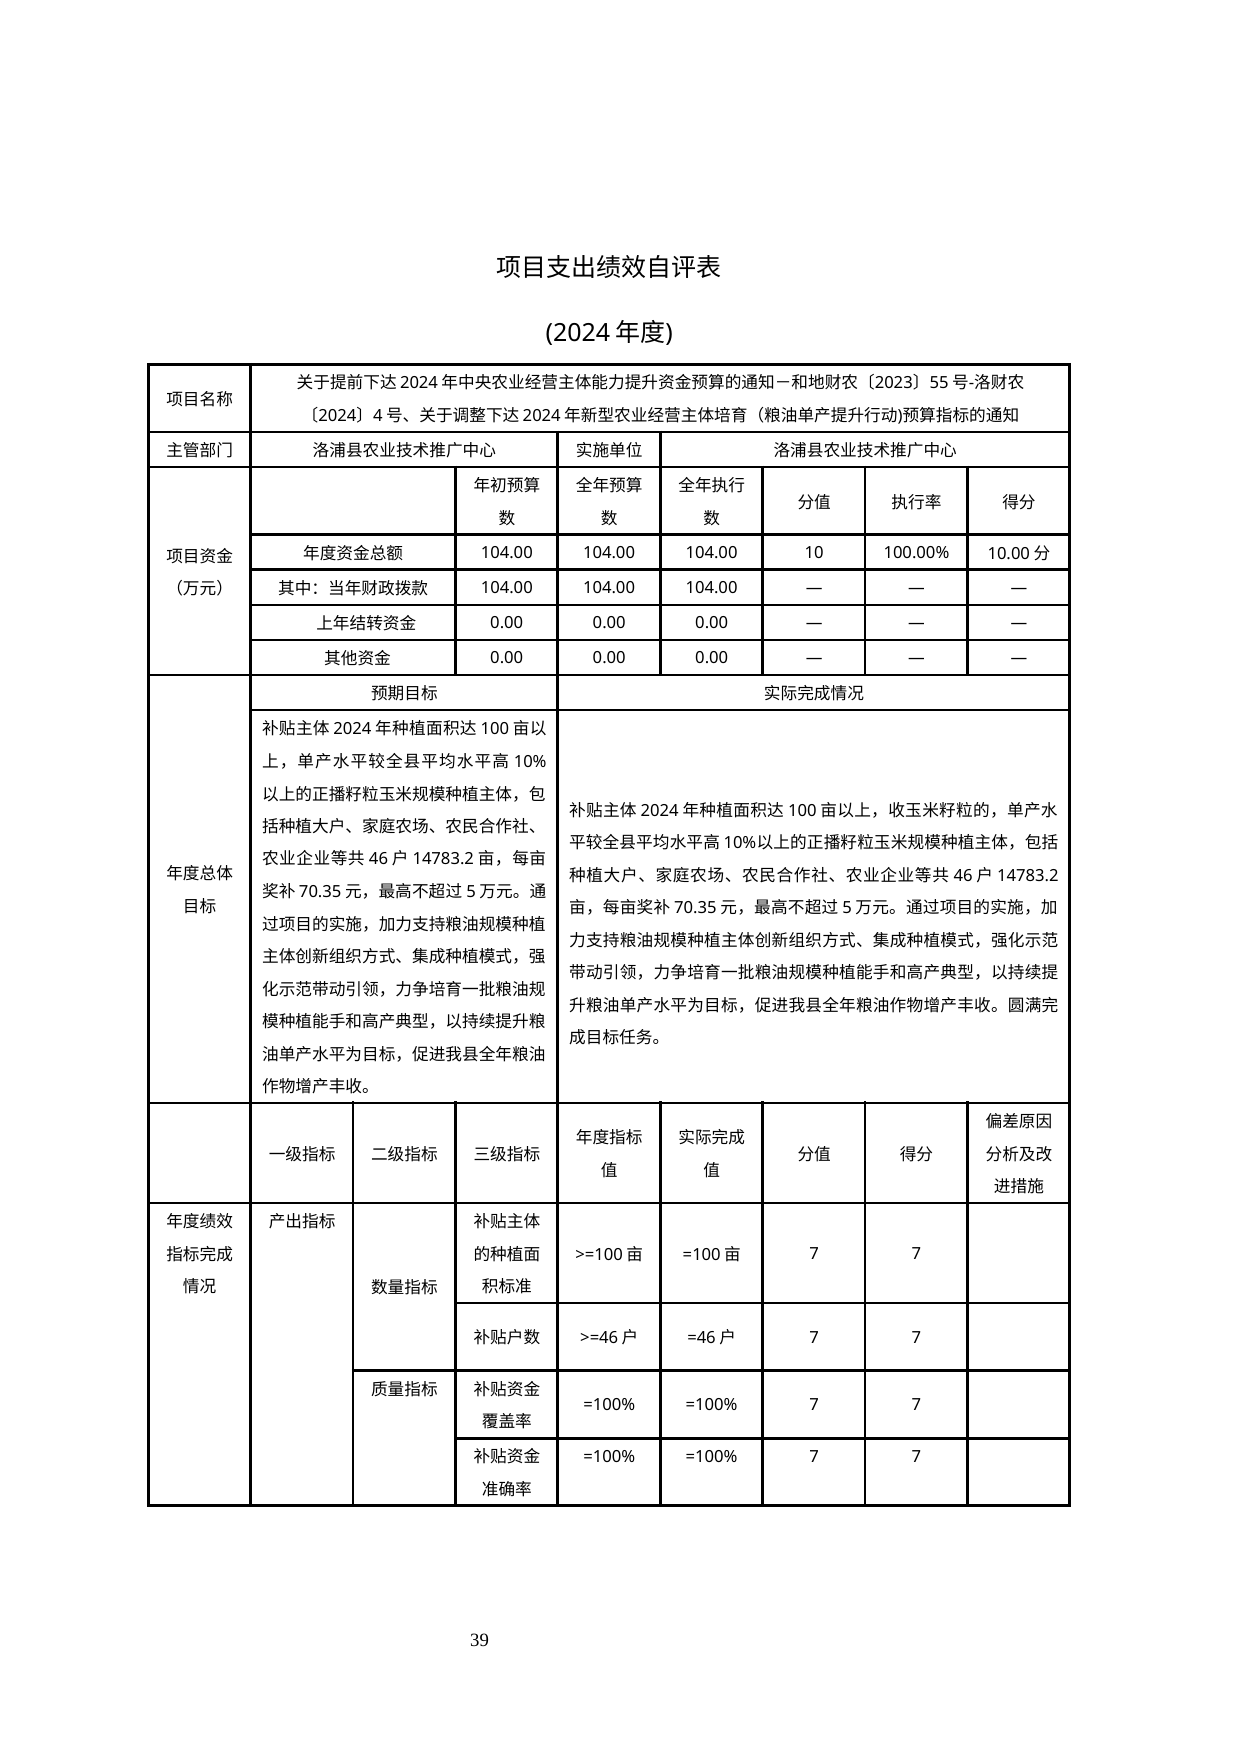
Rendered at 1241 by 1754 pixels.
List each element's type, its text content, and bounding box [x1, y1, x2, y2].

table_cell 补贴主体的种植面积标准 [457, 1204, 556, 1302]
table_cell — [764, 606, 864, 638]
table_cell 补贴资金覆盖率 [457, 1372, 556, 1437]
table_cell 实施单位 [559, 433, 659, 466]
table_cell 上年结转资金 [252, 606, 454, 638]
table_cell 年度资金总额 [252, 536, 454, 568]
table_cell — [969, 641, 1068, 674]
table_cell 洛浦县农业技术推广中心 [662, 433, 1068, 466]
table_cell 二级指标 [354, 1104, 454, 1201]
table_cell [969, 1440, 1068, 1504]
table_cell 实际完成情况 [559, 676, 1068, 709]
table_cell 0.00 [457, 641, 556, 674]
table_cell 0.00 [662, 606, 761, 638]
table_cell [969, 1204, 1068, 1302]
table_cell 执行率 [866, 468, 966, 533]
table_cell [969, 1304, 1068, 1369]
table_cell — [764, 571, 864, 603]
table_cell 主管部门 [150, 433, 249, 466]
table_cell 洛浦县农业技术推广中心 [252, 433, 556, 466]
table_cell 补贴主体2024年种植面积达100亩以上，单产水平较全县平均水平高10%以上的正播籽粒玉米规模种植主体，包括种植大户、家庭农场、农民合作社、农业企业等共46户14783.2亩，每亩奖补70.35元，最高不超过5万元。通过项目的实施，加力支持粮油规模种植主体创新组织方式、集成种植模式，强化示范带动引领，力争培育一批粮油规模种植能手和高产典型，以持续提升粮油单产水平为目标，促进我县全年粮油作物增产丰收。 [252, 711, 556, 1101]
table_cell [150, 1104, 249, 1201]
table_cell =46户 [662, 1304, 761, 1369]
table_cell >=100亩 [559, 1204, 659, 1302]
table_cell =100% [662, 1372, 761, 1437]
table_cell 104.00 [662, 571, 761, 603]
table_cell 7 [866, 1304, 966, 1369]
table_cell 全年执行数 [662, 468, 761, 533]
table_cell 100.00% [866, 536, 966, 568]
table_cell — [866, 571, 966, 603]
table_cell 分值 [764, 468, 864, 533]
table_cell =100% [559, 1440, 659, 1504]
table_cell — [764, 641, 864, 674]
table_cell 全年预算数 [559, 468, 659, 533]
table_header 项目支出绩效自评表 [148, 233, 1070, 298]
table_cell 一级指标 [252, 1104, 352, 1201]
table_cell 104.00 [662, 536, 761, 568]
table_cell 7 [764, 1440, 864, 1504]
table_cell =100% [662, 1440, 761, 1504]
table_cell — [866, 606, 966, 638]
table_cell 偏差原因分析及改进措施 [969, 1104, 1068, 1201]
table_cell 年初预算数 [457, 468, 556, 533]
table_cell 补贴主体2024年种植面积达100亩以上，收玉米籽粒的，单产水平较全县平均水平高10%以上的正播籽粒玉米规模种植主体，包括种植大户、家庭农场、农民合作社、农业企业等共46户14783.2亩，每亩奖补70.35元，最高不超过5万元。通过项目的实施，加力支持粮油规模种植主体创新组织方式、集成种植模式，强化示范带动引领，力争培育一批粮油规模种植能手和高产典型，以持续提升粮油单产水平为目标，促进我县全年粮油作物增产丰收。圆满完成目标任务。 [559, 711, 1068, 1101]
table_cell 其中：当年财政拨款 [252, 571, 454, 603]
table_cell 实际完成值 [662, 1104, 761, 1201]
table_cell 10.00分 [969, 536, 1068, 568]
table_cell 年度指标值 [559, 1104, 659, 1201]
table_cell [969, 1372, 1068, 1437]
table_cell 0.00 [457, 606, 556, 638]
table_cell [252, 468, 454, 533]
table_cell 补贴户数 [457, 1304, 556, 1369]
table_cell 三级指标 [457, 1104, 556, 1201]
table_cell 104.00 [457, 536, 556, 568]
table_cell 104.00 [457, 571, 556, 603]
table_cell — [866, 641, 966, 674]
table_cell 分值 [764, 1104, 864, 1201]
table_cell >=46户 [559, 1304, 659, 1369]
table_cell 质量指标 [354, 1372, 454, 1504]
table_cell 7 [764, 1204, 864, 1302]
table_cell — [969, 606, 1068, 638]
table_cell 7 [764, 1304, 864, 1369]
table_cell 关于提前下达2024年中央农业经营主体能力提升资金预算的通知－和地财农〔2023〕55号-洛财农〔2024〕4号、关于调整下达2024年新型农业经营主体培育（粮油单产提升行动)预算指标的通知 [252, 366, 1068, 431]
table_cell 0.00 [559, 606, 659, 638]
table_cell 7 [866, 1372, 966, 1437]
table_cell 得分 [866, 1104, 966, 1201]
table_cell 104.00 [559, 571, 659, 603]
table_cell 7 [764, 1372, 864, 1437]
table_cell 年度绩效指标完成情况 [150, 1204, 249, 1504]
table_cell 7 [866, 1440, 966, 1504]
table_cell (2024年度) [148, 298, 1070, 363]
table_cell =100% [559, 1372, 659, 1437]
table_cell 项目资金 （万元） [150, 468, 249, 674]
table_cell — [969, 571, 1068, 603]
table_cell 补贴资金准确率 [457, 1440, 556, 1504]
table_cell 10 [764, 536, 864, 568]
table_cell 数量指标 [354, 1204, 454, 1369]
table_cell 7 [866, 1204, 966, 1302]
table_cell 年度总体目标 [150, 676, 249, 1101]
table_cell 项目名称 [150, 366, 249, 431]
table_cell 104.00 [559, 536, 659, 568]
table_cell 0.00 [662, 641, 761, 674]
table_cell =100亩 [662, 1204, 761, 1302]
table_cell 得分 [969, 468, 1068, 533]
table_cell 0.00 [559, 641, 659, 674]
table_cell 产出指标 [252, 1204, 352, 1504]
table_cell 其他资金 [252, 641, 454, 674]
table_cell 预期目标 [252, 676, 556, 709]
